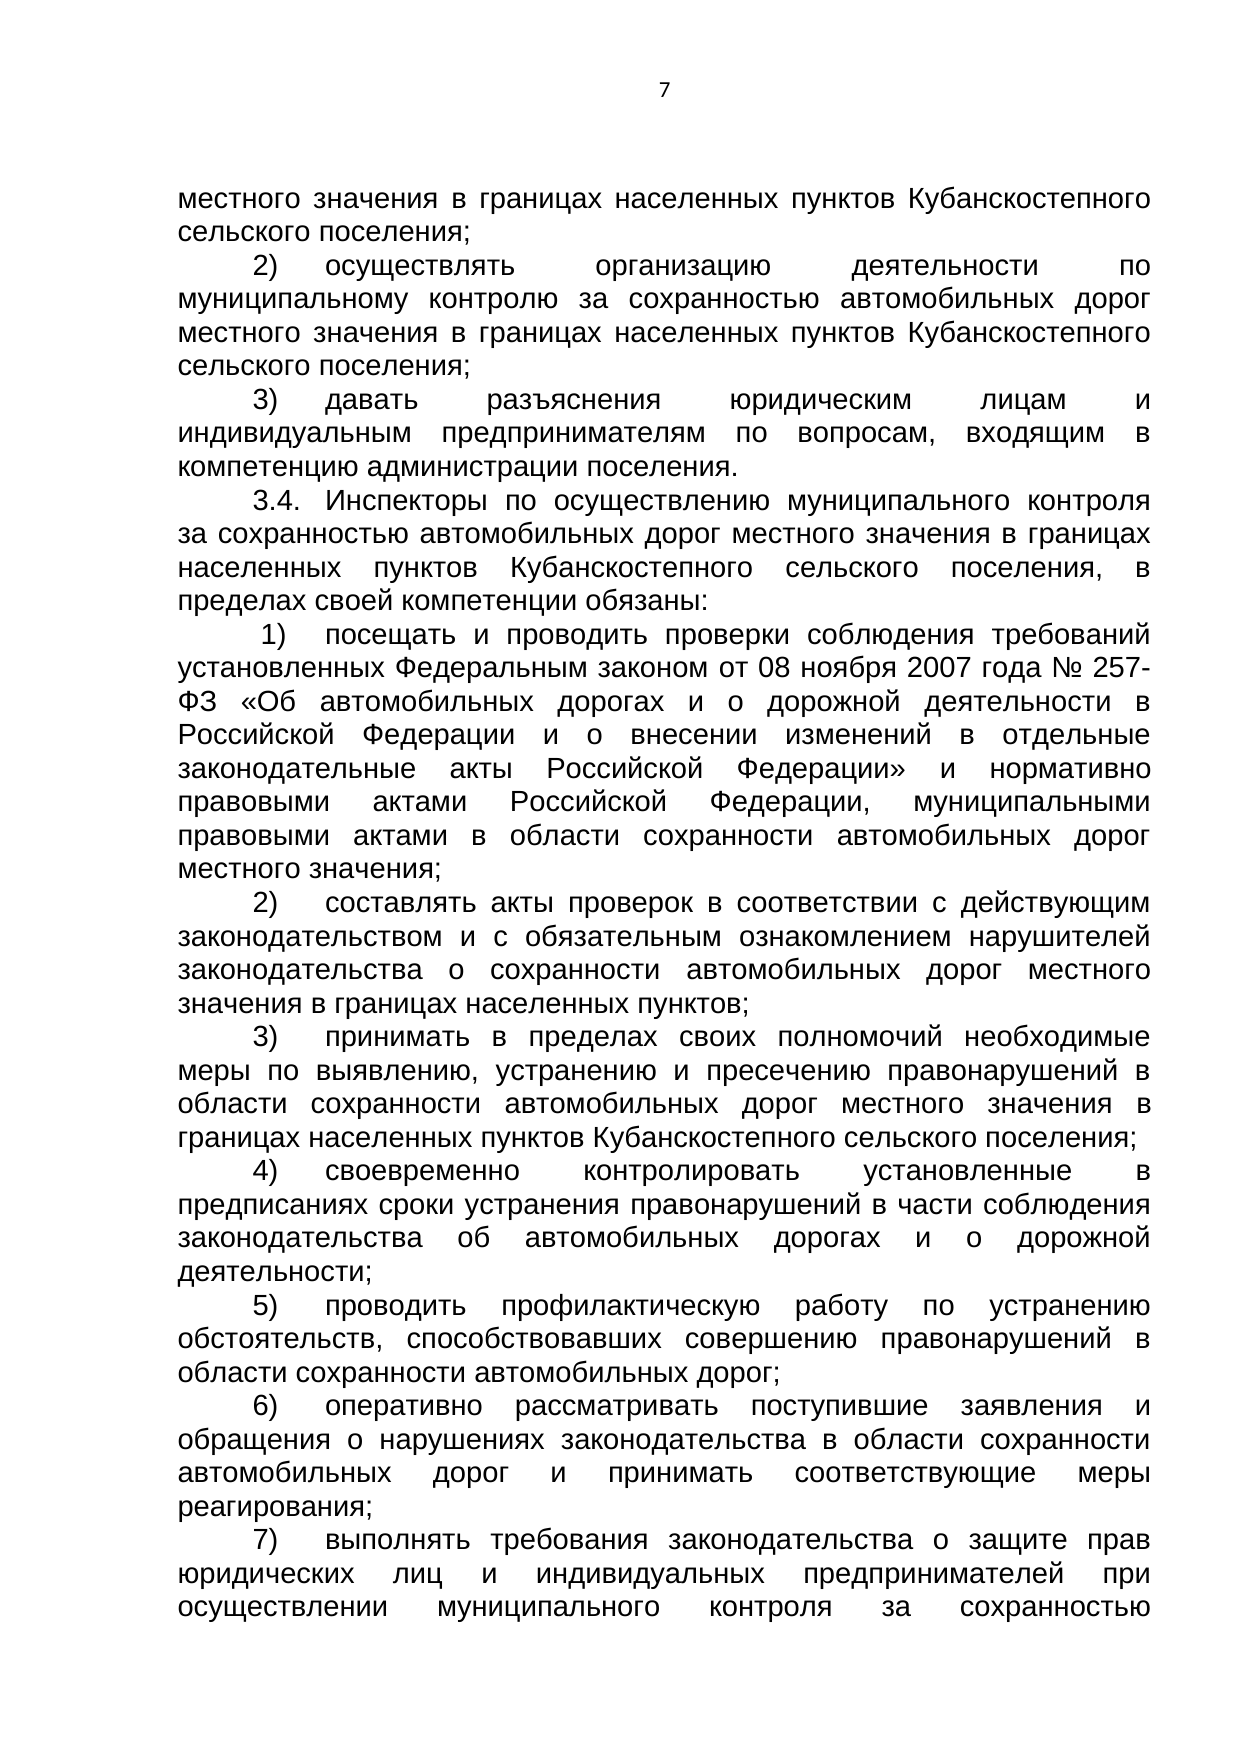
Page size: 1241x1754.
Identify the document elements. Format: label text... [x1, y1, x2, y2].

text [177, 181, 1152, 248]
text 3.4. Инспекторы по осуществлению муниципального контроля за сохранностью автомобильных дорог местного значения в границах населенных пунктов Кубанскостепного сельского поселения, в пределах своей компетенции обязаны: [177, 483, 1152, 617]
text 6) оперативно рассматривать поступившие заявления и обращения о нарушениях законодательства в области сохранности автомобильных дорог и принимать соответствующие меры реагирования; [177, 1388, 1152, 1522]
text 3) принимать в пределах своих полномочий необходимые меры по выявлению, устранению и пресечению правонарушений в области сохранности автомобильных дорог местного значения в границах населенных пунктов Кубанскостепного сельского поселения; [177, 1019, 1152, 1153]
text 2) составлять акты проверок в соответствии с действующим законодательством и с обязательным ознакомлением нарушителей законодательства о сохранности автомобильных дорог местного значения в границах населенных пунктов; [177, 885, 1152, 1019]
text 4) своевременно контролировать установленные в предписаниях сроки устранения правонарушений в части соблюдения законодательства об автомобильных дорогах и о дорожной деятельности; [177, 1153, 1152, 1288]
text 2) осуществлять организацию деятельности по муниципальному контролю за сохранностью автомобильных дорог местного значения в границах населенных пунктов Кубанскостепного сельского поселения; [177, 248, 1152, 382]
text 5) проводить профилактическую работу по устранению обстоятельств, способствовавших совершению правонарушений в области сохранности автомобильных дорог; [177, 1288, 1152, 1388]
text 3) давать разъяснения юридическим лицам и индивидуальным предпринимателям по вопросам, входящим в компетенцию администрации поселения. [177, 382, 1152, 483]
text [177, 1522, 1152, 1623]
text 1) посещать и проводить проверки соблюдения требований установленных Федеральным законом от 08 ноября 2007 года № 257-ФЗ «Об автомобильных дорогах и о дорожной деятельности в Российской Федерации и о внесении изменений в отдельные законодательные акты Российской Федерации» и нормативно правовыми актами Российской Федерации, муниципальными правовыми актами в области сохранности автомобильных дорог местного значения; [177, 617, 1152, 885]
